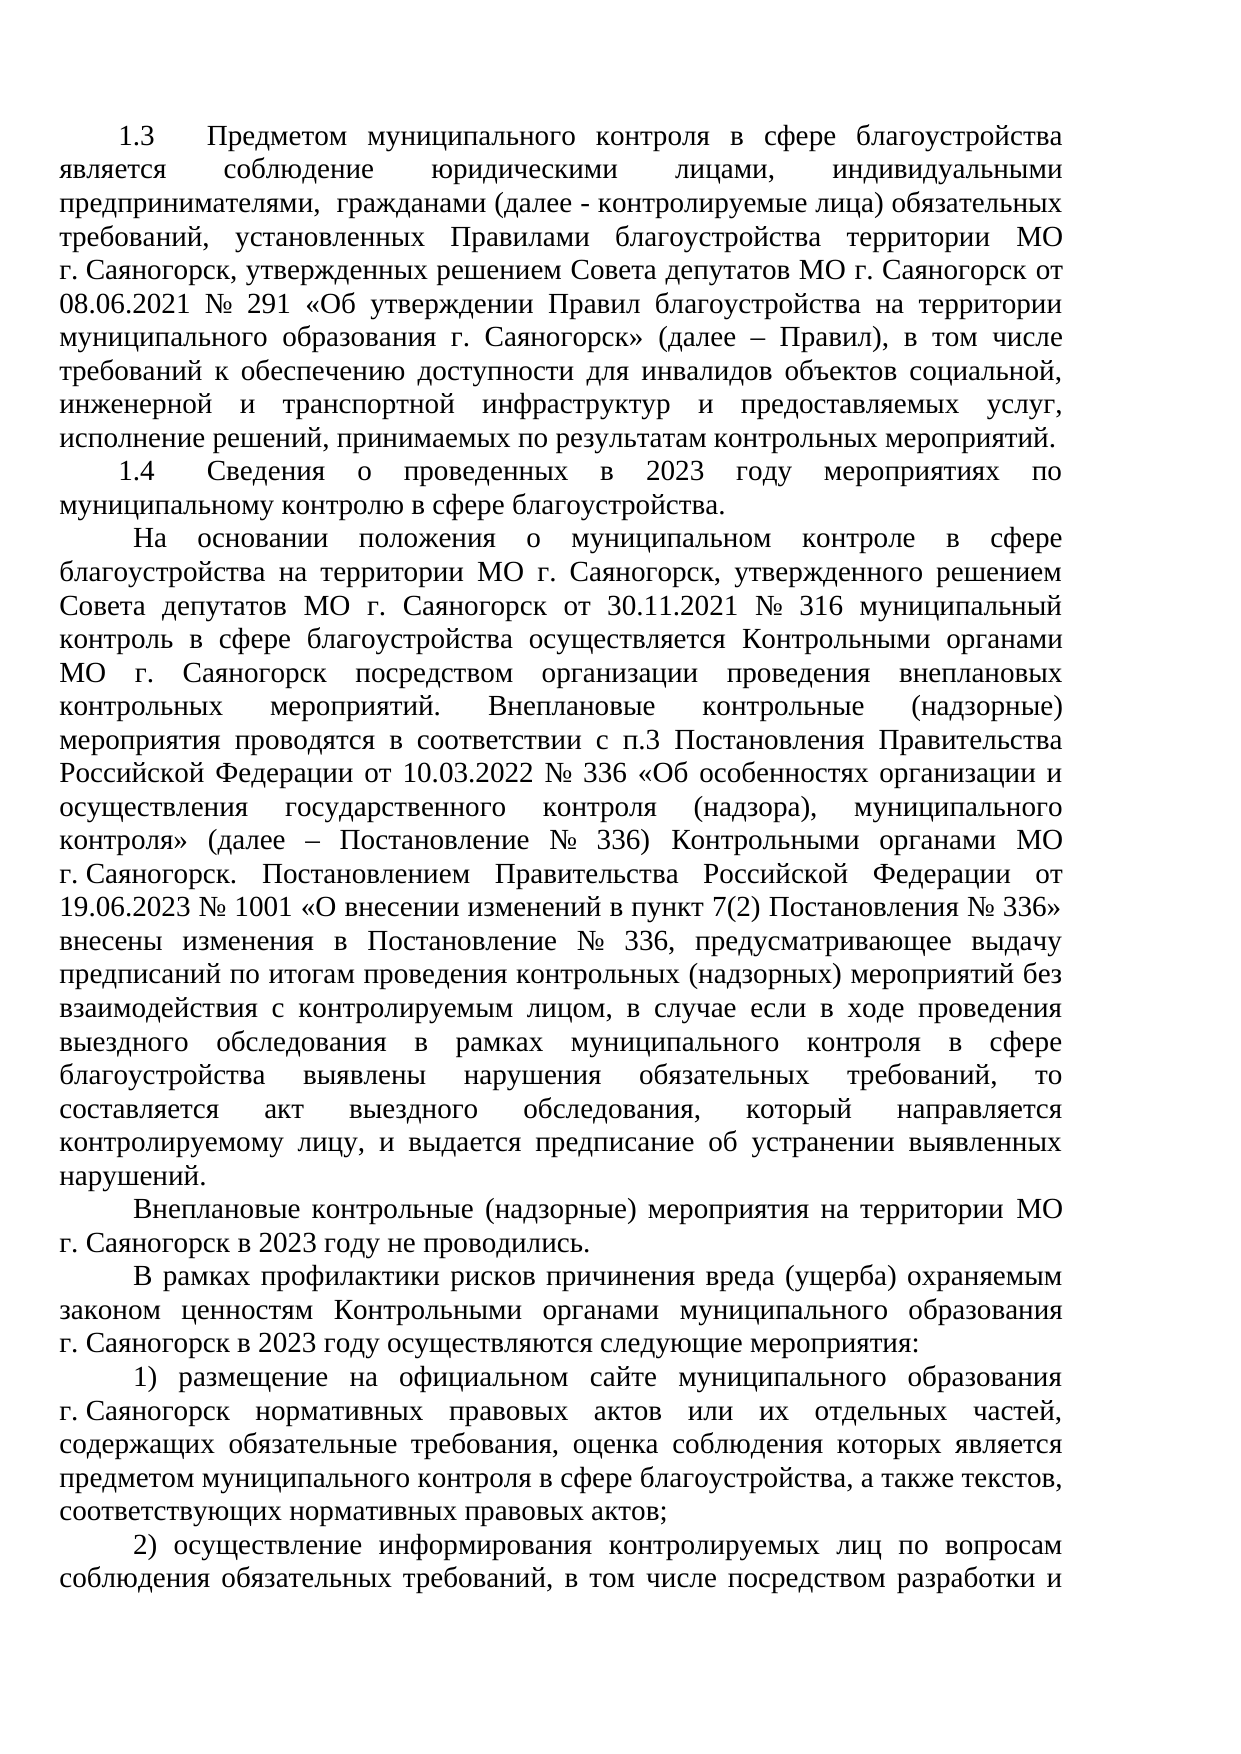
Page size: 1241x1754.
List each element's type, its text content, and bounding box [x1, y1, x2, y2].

text На основании положения о муниципальном контроле в сфере благоустройства на территории МО г. Саяногорск, утвержденного решением Совета депутатов МО г. Саяногорск от 30.11.2021 № 316 муниципальный контроль в сфере благоустройства осуществляется Контрольными органами МО г. Саяногорск посредством организации проведения внеплановых контрольных мероприятий. Внеплановые контрольные (надзорные) мероприятия проводятся в соответствии с п.3 Постановления Правительства Российской Федерации от 10.03.2022 № 336 «Об особенностях организации и осуществления государственного контроля (надзора), муниципального контроля» (далее – Постановление № 336) Контрольными органами МО г. Саяногорск. Постановлением Правительства Российской Федерации от 19.06.2023 № 1001 «О внесении изменений в пункт 7(2) Постановления № 336» внесены изменения в Постановление № 336, предусматривающее выдачу предписаний по итогам проведения контрольных (надзорных) мероприятий без взаимодействия с контролируемым лицом, в случае если в ходе проведения выездного обследования в рамках муниципального контроля в сфере благоустройства выявлены нарушения обязательных требований, то составляется акт выездного обследования, который направляется контролируемому лицу, и выдается предписание об устранении выявленных нарушений. [59, 521, 1063, 1191]
list Предметом муниципального контроля в сфере благоустройства является соблюдение юридическими лицами, индивидуальными предпринимателями, гражданами (далее - контролируемые лица) обязательных требований, установленных Правилами благоустройства территории МО г. Саяногорск, утвержденных решением Совета депутатов МО г. Саяногорск от 08.06.2021 № 291 «Об утверждении Правил благоустройства на территории муниципального образования г. Саяногорск» (далее – Правил), в том числе требований к обеспечению доступности для инвалидов объектов социальной, инженерной и транспортной инфраструктур и предоставляемых услуг, исполнение решений, принимаемых по результатам контрольных мероприятий. [59, 118, 1063, 453]
list Сведения о проведенных в 2023 году мероприятиях по муниципальному контролю в сфере благоустройства. [59, 453, 1063, 521]
text 1) размещение на официальном сайте муниципального образования г. Саяногорск нормативных правовых актов или их отдельных частей, содержащих обязательные требования, оценка соблюдения которых является предметом муниципального контроля в сфере благоустройства, а также текстов, соответствующих нормативных правовых актов; [59, 1359, 1063, 1527]
text В рамках профилактики рисков причинения вреда (ущерба) охраняемым законом ценностям Контрольными органами муниципального образования г. Саяногорск в 2023 году осуществляются следующие мероприятия: [59, 1258, 1063, 1359]
text Внеплановые контрольные (надзорные) мероприятия на территории МО г. Саяногорск в 2023 году не проводились. [59, 1191, 1063, 1258]
